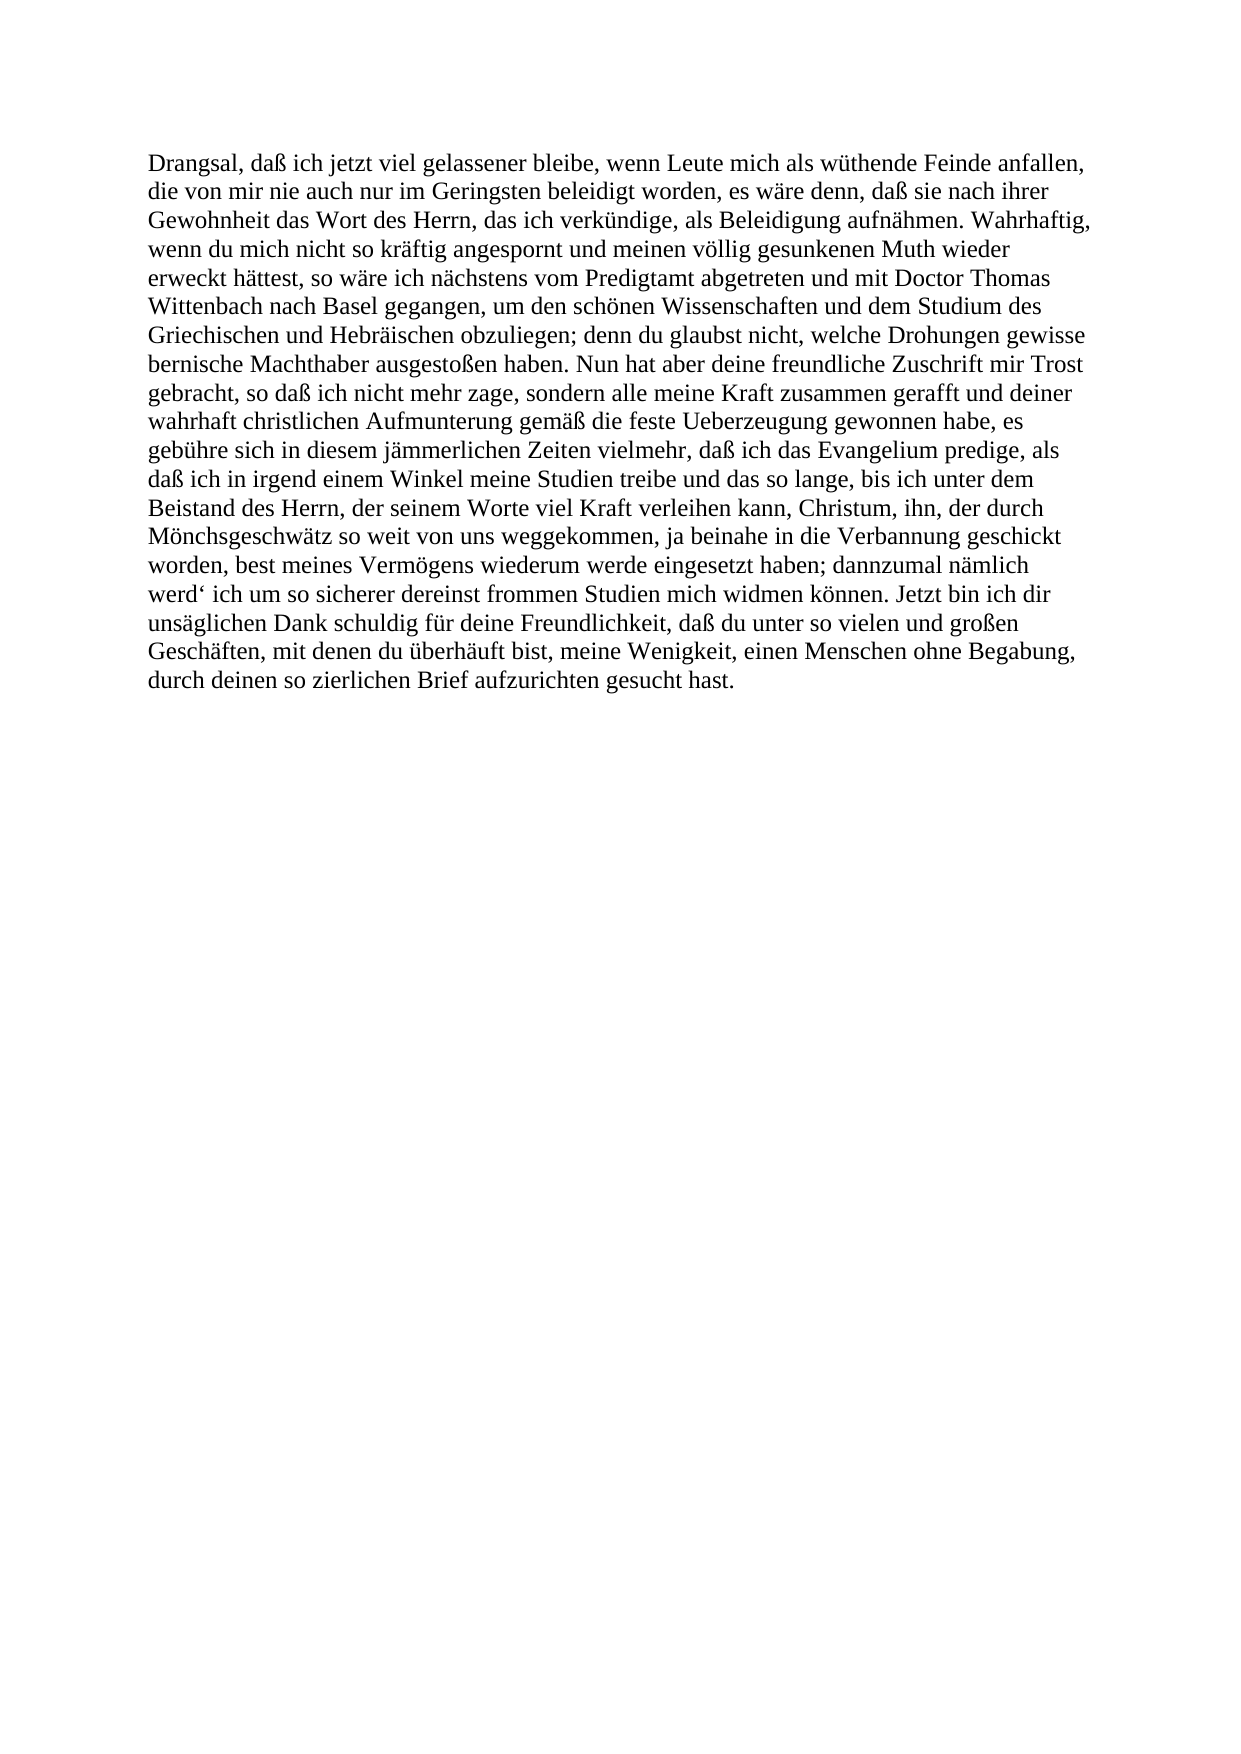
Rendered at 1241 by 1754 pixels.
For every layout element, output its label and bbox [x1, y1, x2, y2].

text [148, 148, 1093, 694]
